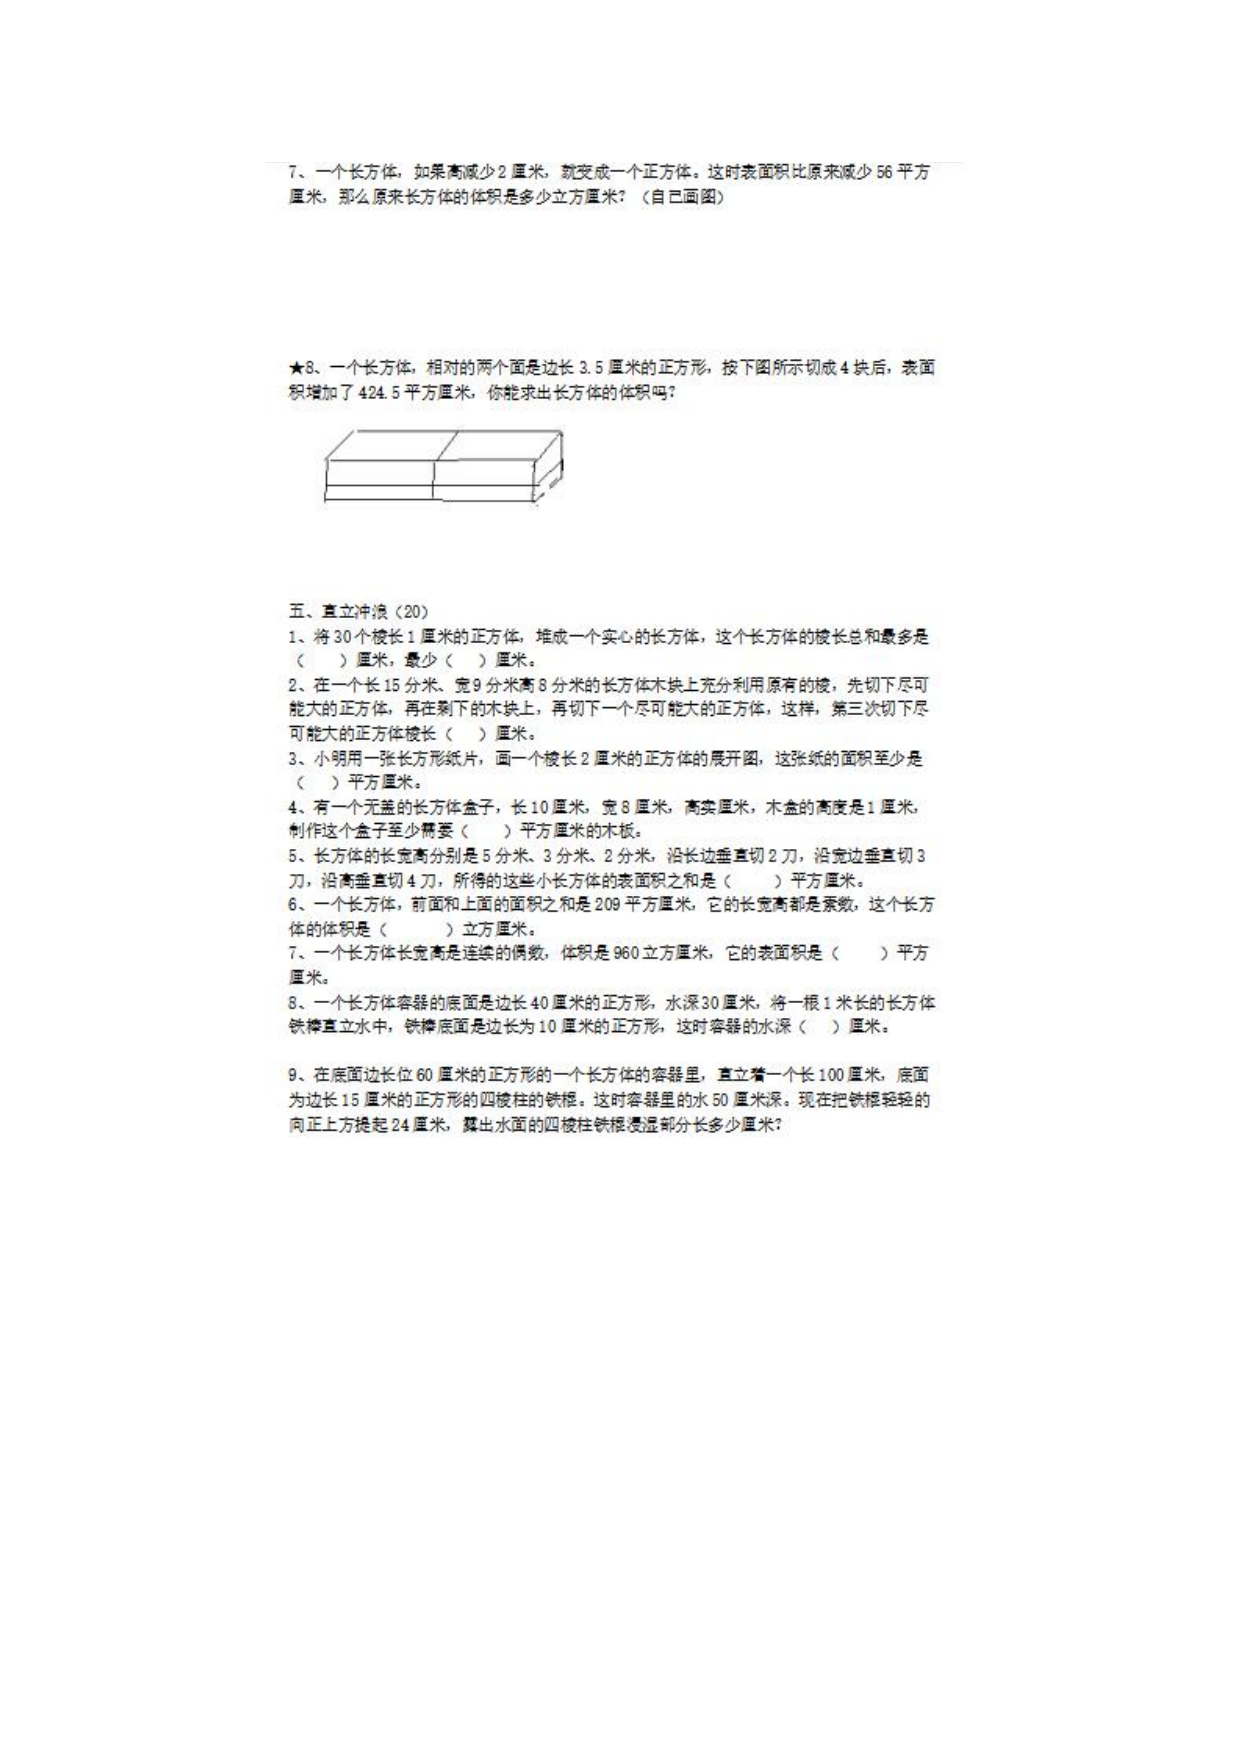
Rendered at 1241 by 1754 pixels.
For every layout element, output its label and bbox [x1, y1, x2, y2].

picture [265, 162, 975, 1197]
